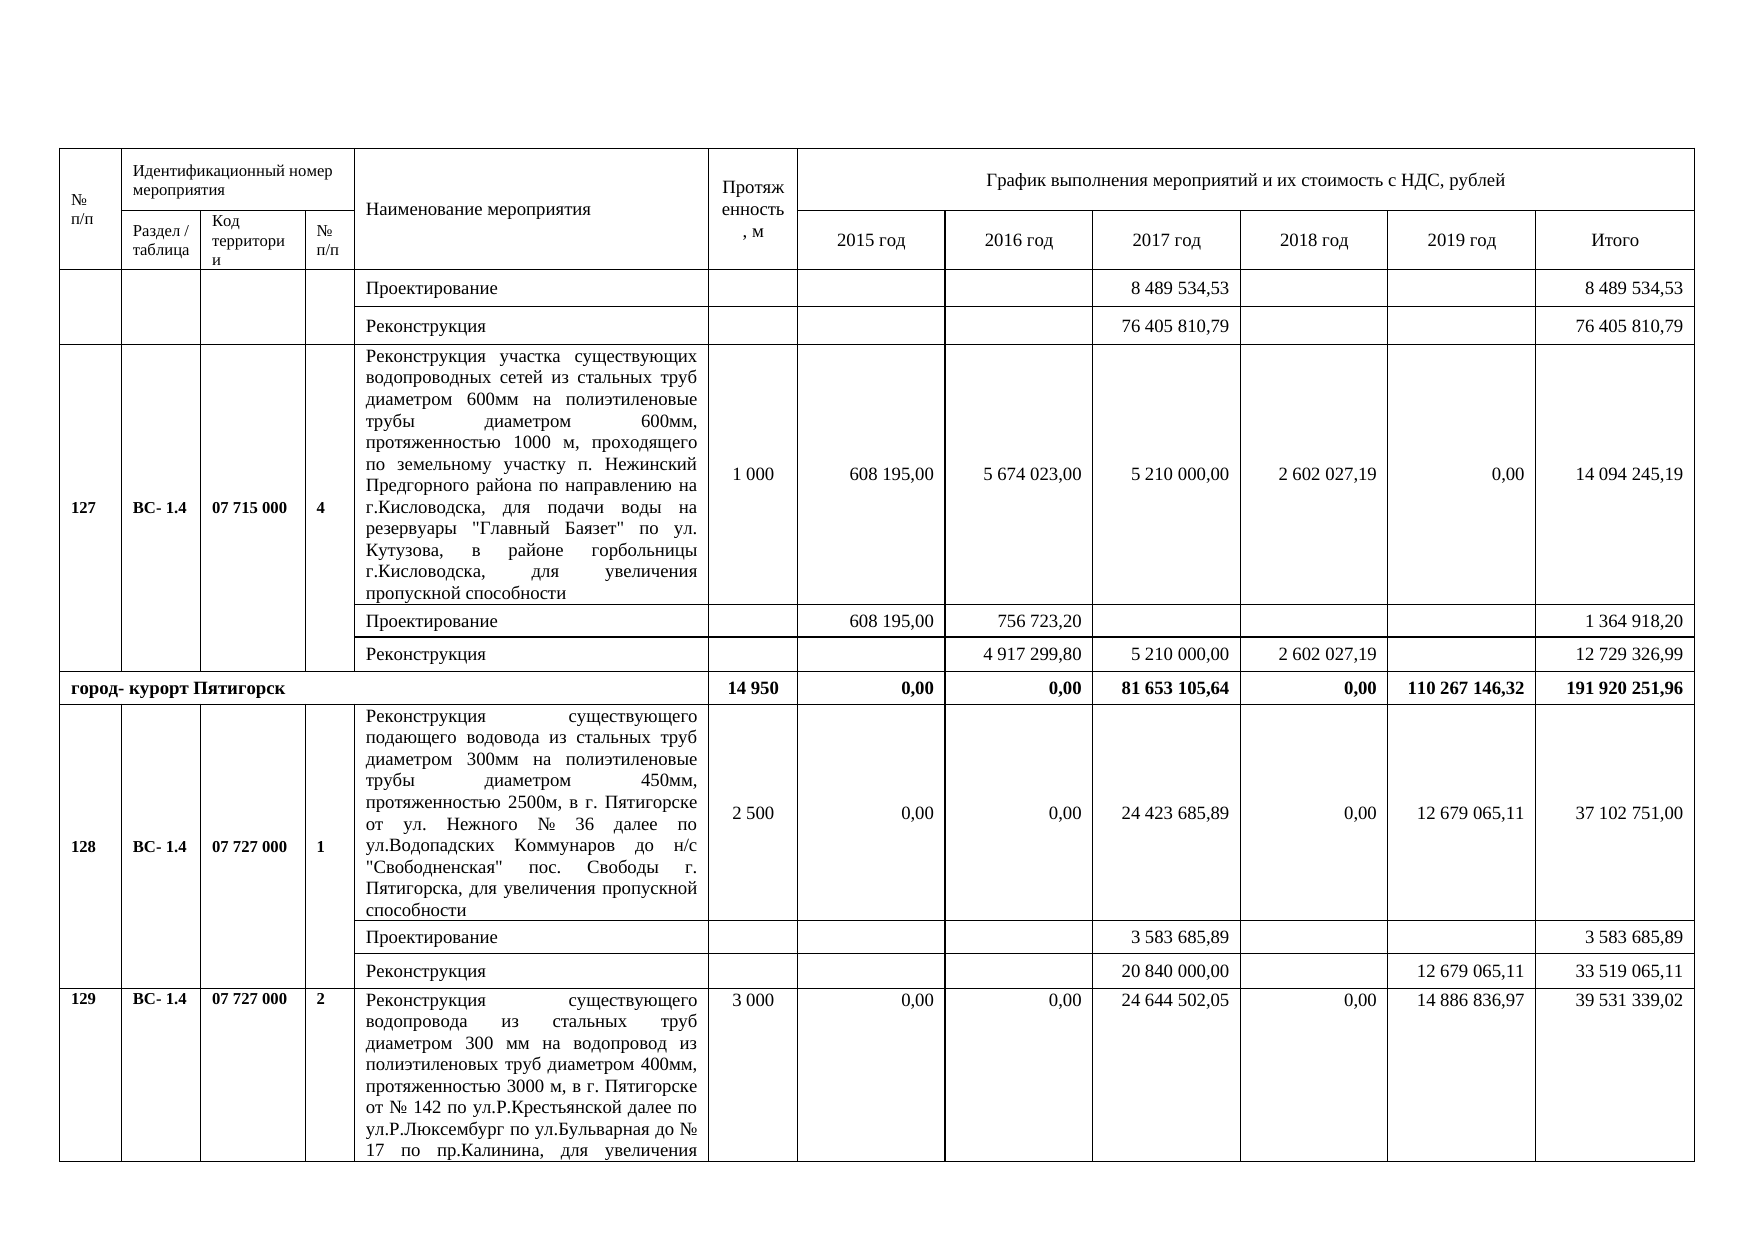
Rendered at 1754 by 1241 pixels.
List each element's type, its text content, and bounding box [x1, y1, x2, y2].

table_cell 608 195,00 [798, 345, 944, 603]
table_cell 24 423 685,89 [1093, 705, 1240, 920]
table_header Наименование мероприятия [355, 149, 708, 269]
table_cell [798, 307, 944, 344]
table_cell 4 917 299,80 [946, 638, 1092, 671]
table_cell [798, 270, 944, 306]
table_cell 2 602 027,19 [1241, 345, 1387, 603]
table_cell город- курорт Пятигорск [60, 672, 708, 703]
table_cell [798, 638, 944, 671]
table_cell [1241, 307, 1387, 344]
table_cell 76 405 810,79 [1536, 307, 1694, 344]
table_cell [946, 270, 1092, 306]
table_cell 33 519 065,11 [1536, 954, 1694, 987]
table_cell 07 727 000 [201, 989, 305, 1161]
table_cell 2019 год [1388, 211, 1535, 269]
table_cell 5 210 000,00 [1093, 638, 1240, 671]
table_cell 14 886 836,97 [1388, 989, 1535, 1161]
table_cell Реконструкция [355, 307, 708, 344]
table_cell Реконструкция [355, 954, 708, 987]
table_cell 8 489 534,53 [1093, 270, 1240, 306]
table_cell [1388, 638, 1535, 671]
table_cell 756 723,20 [946, 605, 1092, 636]
table_cell 81 653 105,64 [1093, 672, 1240, 703]
table_cell [709, 638, 797, 671]
table_cell № п/п [306, 211, 354, 269]
table_cell Итого [1536, 211, 1694, 269]
table_cell 0,00 [798, 672, 944, 703]
table_cell 191 920 251,96 [1536, 672, 1694, 703]
table_cell [709, 954, 797, 987]
table_cell 3 583 685,89 [1093, 921, 1240, 953]
table_cell Раздел / таблица [122, 211, 200, 269]
table_cell [1241, 954, 1387, 987]
table_cell Реконструкция участка существующих водопроводных сетей из стальных труб диаметром 600мм на полиэтиленовые трубы диаметром 600мм, протяженностью 1000 м, проходящего по земельному участку п. Нежинский Предгорного района по направлению на г.Кисловодска, для подачи воды на резервуары "Главный Баязет" по ул. Кутузова, в районе горбольницы г.Кисловодска, для увеличения пропускной способности [355, 345, 708, 603]
table_cell [709, 307, 797, 344]
table_cell 2016 год [946, 211, 1092, 269]
table_cell 1 000 [709, 345, 797, 603]
table_cell 12 679 065,11 [1388, 705, 1535, 920]
table_cell 2015 год [798, 211, 944, 269]
table_cell 2 [306, 989, 354, 1161]
table_cell 0,00 [1388, 345, 1535, 603]
table_cell 24 644 502,05 [1093, 989, 1240, 1161]
table_cell 0,00 [798, 989, 944, 1161]
table_cell [946, 307, 1092, 344]
table_cell 0,00 [946, 705, 1092, 920]
table_cell 14 094 245,19 [1536, 345, 1694, 603]
table_cell 76 405 810,79 [1093, 307, 1240, 344]
table_cell 2 500 [709, 705, 797, 920]
table_cell 0,00 [946, 989, 1092, 1161]
table_cell [709, 270, 797, 306]
table_header № п/п [60, 149, 121, 269]
table_cell 14 950 [709, 672, 797, 703]
table_cell 5 210 000,00 [1093, 345, 1240, 603]
table_cell [798, 921, 944, 953]
table_cell 4 [306, 345, 354, 671]
table_cell 110 267 146,32 [1388, 672, 1535, 703]
table_cell 127 [60, 345, 121, 671]
table_cell 8 489 534,53 [1536, 270, 1694, 306]
table_cell Проектирование [355, 270, 708, 306]
table_cell 39 531 339,02 [1536, 989, 1694, 1161]
table_cell 37 102 751,00 [1536, 705, 1694, 920]
table_cell 129 [60, 989, 121, 1161]
table_cell 07 727 000 [201, 705, 305, 987]
table_cell [1388, 921, 1535, 953]
table_cell 0,00 [1241, 672, 1387, 703]
table_cell 0,00 [1241, 989, 1387, 1161]
table_cell ВС- 1.4 [122, 989, 200, 1161]
table_cell 0,00 [946, 672, 1092, 703]
table_cell 2017 год [1093, 211, 1240, 269]
table_header Протяженность, м [709, 149, 797, 269]
table_header Идентификационный номер мероприятия [122, 149, 354, 210]
table_cell 20 840 000,00 [1093, 954, 1240, 987]
table_cell [798, 954, 944, 987]
table_cell 3 583 685,89 [1536, 921, 1694, 953]
table_cell [1241, 921, 1387, 953]
table_cell 2 602 027,19 [1241, 638, 1387, 671]
table_cell [1388, 270, 1535, 306]
table_cell [946, 921, 1092, 953]
table_cell ВС- 1.4 [122, 345, 200, 671]
table_cell 1 364 918,20 [1536, 605, 1694, 636]
table_header График выполнения мероприятий и их стоимость с НДС, рублей [798, 149, 1694, 210]
table_cell [1388, 605, 1535, 636]
table_cell [1093, 605, 1240, 636]
table_cell 12 729 326,99 [1536, 638, 1694, 671]
table_cell 0,00 [1241, 705, 1387, 920]
table_cell ВС- 1.4 [122, 705, 200, 987]
table_cell 128 [60, 705, 121, 987]
table_cell [1241, 270, 1387, 306]
table_cell Проектирование [355, 921, 708, 953]
table_cell Код территории [201, 211, 305, 269]
table_cell Реконструкция [355, 638, 708, 671]
table_cell 2018 год [1241, 211, 1387, 269]
table_cell [1388, 307, 1535, 344]
table_cell 12 679 065,11 [1388, 954, 1535, 987]
table_cell [946, 954, 1092, 987]
table_cell 608 195,00 [798, 605, 944, 636]
table_cell 07 715 000 [201, 345, 305, 671]
table_cell 1 [306, 705, 354, 987]
table_cell Реконструкция существующего подающего водовода из стальных труб диаметром 300мм на полиэтиленовые трубы диаметром 450мм, протяженностью 2500м, в г. Пятигорске от ул. Нежного № 36 далее по ул.Водопадских Коммунаров до н/с "Свободненская" пос. Свободы г. Пятигорска, для увеличения пропускной способности [355, 705, 708, 920]
table_cell [709, 921, 797, 953]
table_cell 5 674 023,00 [946, 345, 1092, 603]
table_cell [709, 605, 797, 636]
table_cell [1241, 605, 1387, 636]
table_cell Проектирование [355, 605, 708, 636]
table_cell 3 000 [709, 989, 797, 1161]
table_cell 0,00 [798, 705, 944, 920]
